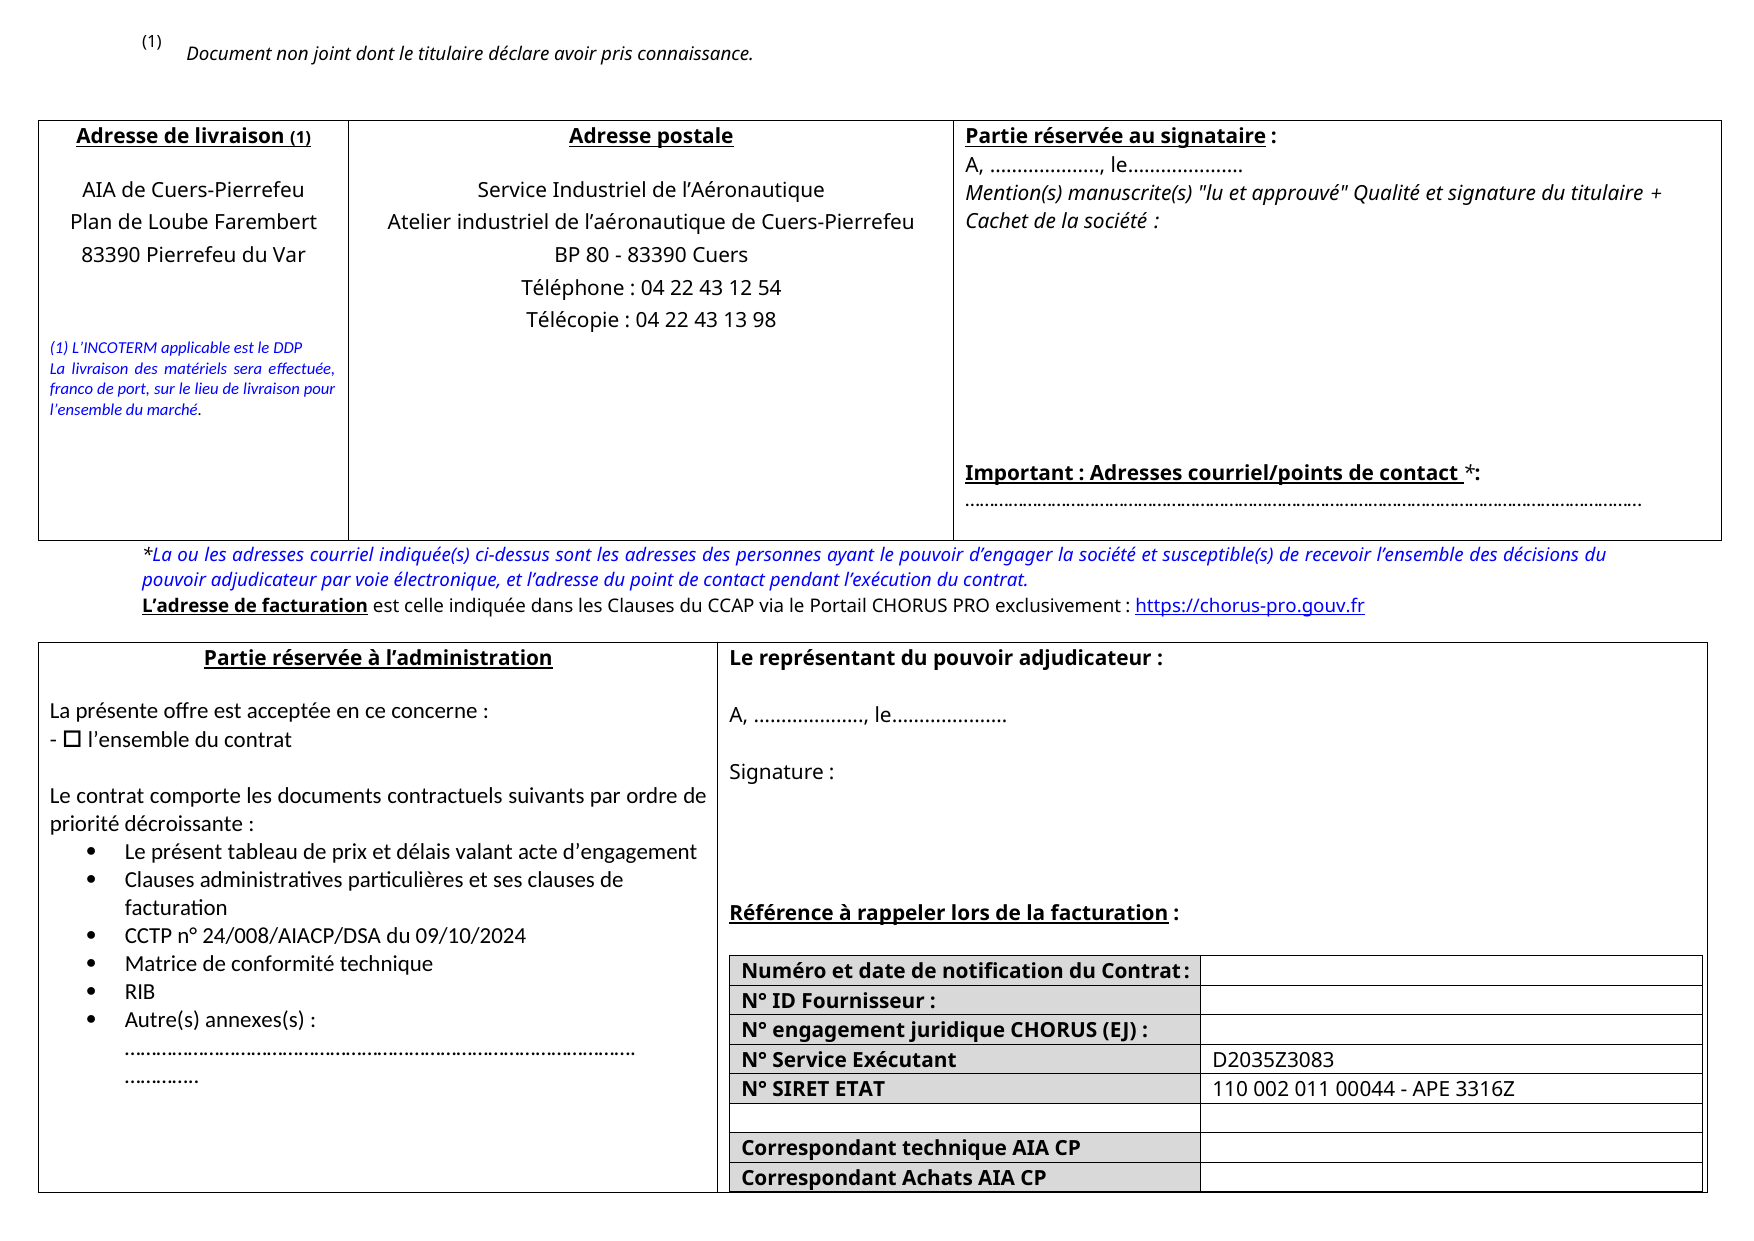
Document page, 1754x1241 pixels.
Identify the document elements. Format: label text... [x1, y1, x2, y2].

table_header Adresse de livraison (1) AIA de Cuers-Pierrefeu Plan de Loube Farembert 83390 Pierrefeu du Var (1) L’INCOTERM applicable est le DDP La livraison des matériels sera effectuée, franco de port, sur le lieu de livraison pour l’ensemble du marché. [39, 121, 348, 540]
table_header Adresse postale Service Industriel de l’Aéronautique Atelier industriel de l’aéronautique de Cuers-Pierrefeu BP 80 - 83390 Cuers Téléphone : 04 22 43 12 54 Télécopie : 04 22 43 13 98 [349, 121, 953, 540]
text L’adresse de facturation est celle indiquée dans les Clauses du CCAP via le Portail CHORUS PRO exclusivement : https://chorus-pro.gouv.fr [142, 592, 1612, 618]
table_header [39, 643, 717, 1192]
text *La ou les adresses courriel indiquée(s) ci-dessus sont les adresses des personnes ayant le pouvoir d’engager la société et susceptible(s) de recevoir l’ensemble des décisions du pouvoir adjudicateur par voie électronique, et l’adresse du point de contact pendant l’exécution du contrat. [142, 541, 1612, 592]
list Document non joint dont le titulaire déclare avoir pris connaissance. [142, 29, 1612, 69]
table_header Partie réservée au signataire : A, ……………….., le…………..….… Mention(s) manuscrite(s) "lu et approuvé" Qualité et signature du titulaire + Cachet de la société : Important : Adresses courriel/points de contact *: …………………………………………………………………………………………………………………………… [954, 121, 1721, 540]
table_header Le représentant du pouvoir adjudicateur : A, ……………….., le…………..….… Signature : Référence à rappeler lors de la facturation : [718, 643, 1707, 1192]
